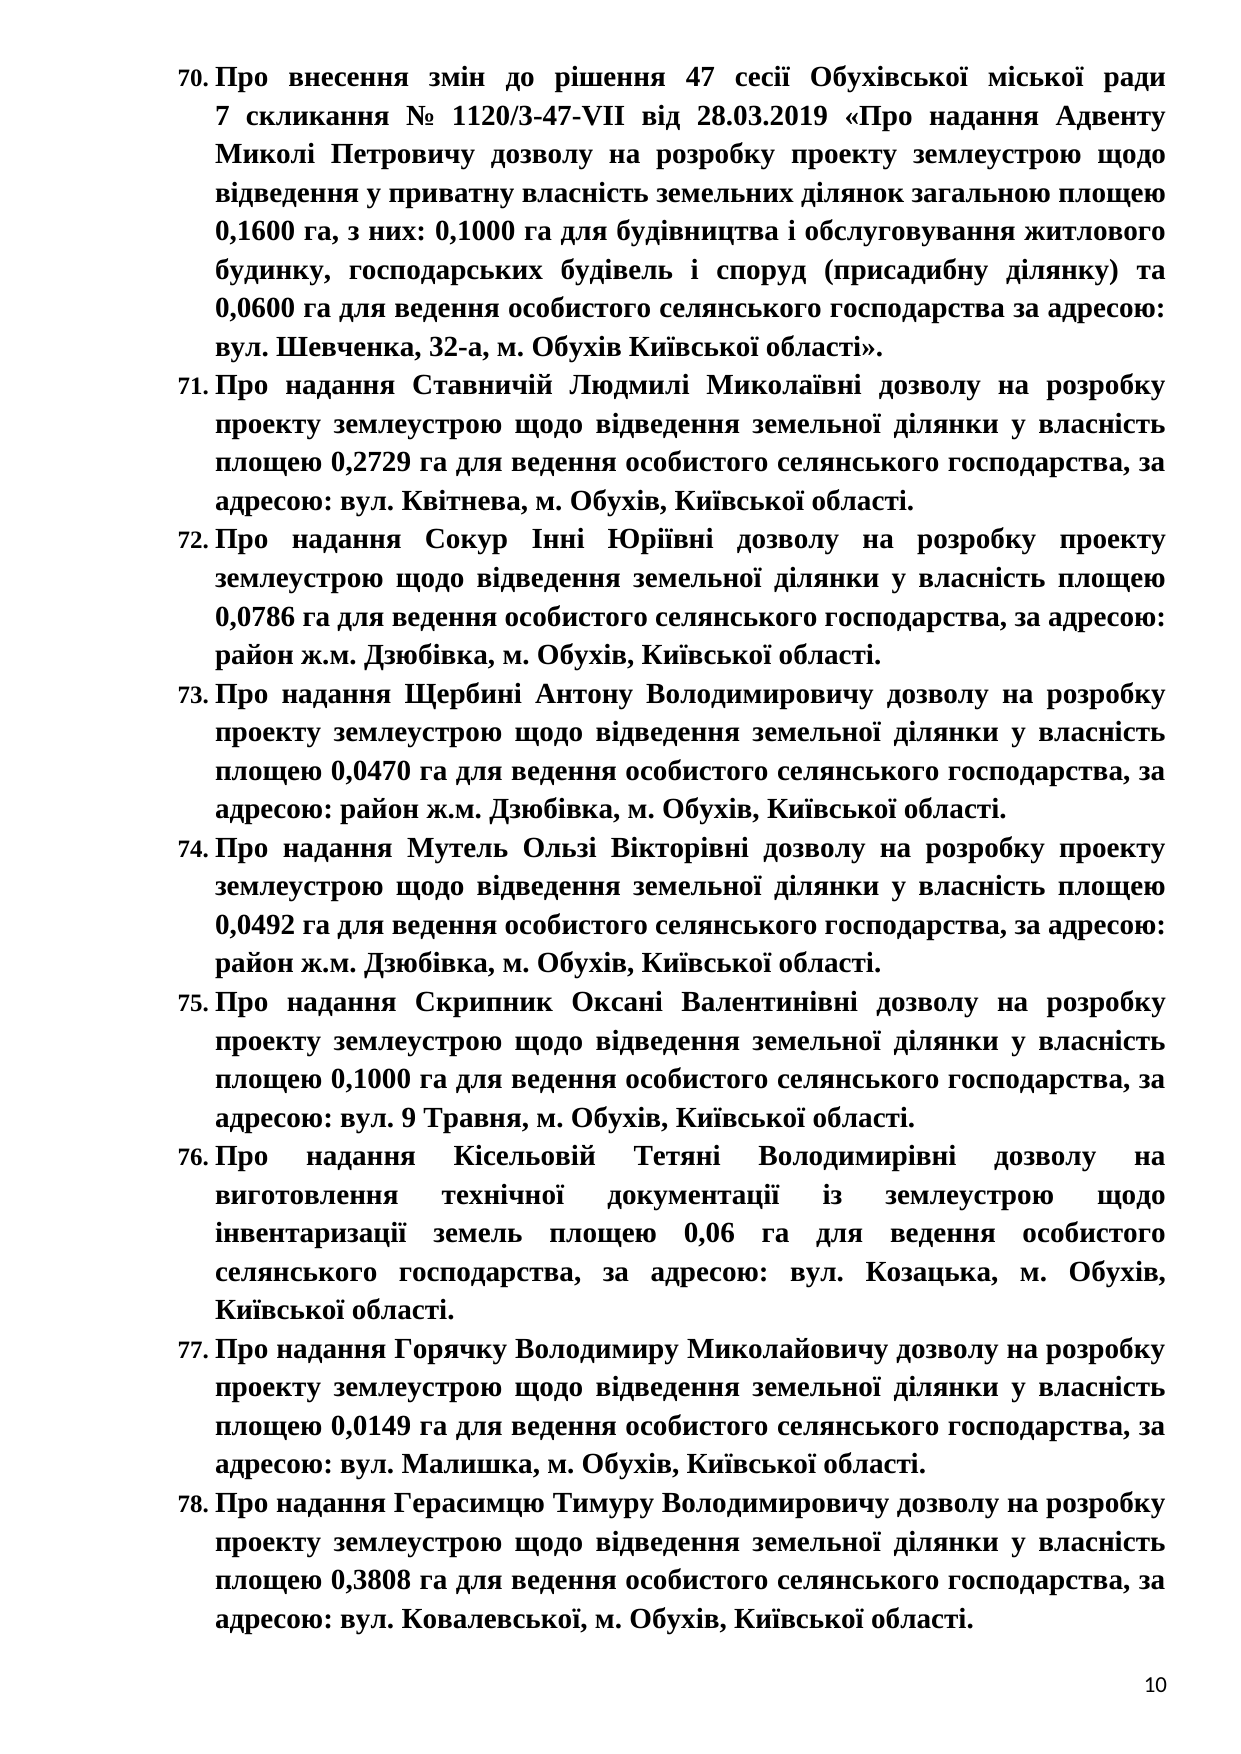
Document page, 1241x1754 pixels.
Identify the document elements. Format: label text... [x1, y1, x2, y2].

list Про надання Щербині Антону Володимировичу дозволу на розробку проекту землеустрою щодо відведення земельної ділянки у власність площею 0,0470 га для ведення особистого селянського господарства, за адресою: район ж.м. Дзюбівка, м. Обухів, Київської області. [177, 676, 1167, 825]
list Про надання Горячку Володимиру Миколайовичу дозволу на розробку проекту землеустрою щодо відведення земельної ділянки у власність площею 0,0149 га для ведення особистого селянського господарства, за адресою: вул. Малишка, м. Обухів, Київської області. [177, 1331, 1167, 1480]
list Про надання Герасимцю Тимуру Володимировичу дозволу на розробку проекту землеустрою щодо відведення земельної ділянки у власність площею 0,3808 га для ведення особистого селянського господарства, за адресою: вул. Ковалевської, м. Обухів, Київської області. [177, 1485, 1167, 1634]
list Про надання Скрипник Оксані Валентинівні дозволу на розробку проекту землеустрою щодо відведення земельної ділянки у власність площею 0,1000 га для ведення особистого селянського господарства, за адресою: вул. 9 Травня, м. Обухів, Київської області. [177, 984, 1167, 1133]
list Про надання Мутель Ользі Вікторівні дозволу на розробку проекту землеустрою щодо відведення земельної ділянки у власність площею 0,0492 га для ведення особистого селянського господарства, за адресою: район ж.м. Дзюбівка, м. Обухів, Київської області. [177, 830, 1167, 979]
list Про надання Ставничій Людмилі Миколаївні дозволу на розробку проекту землеустрою щодо відведення земельної ділянки у власність площею 0,2729 га для ведення особистого селянського господарства, за адресою: вул. Квітнева, м. Обухів, Київської області. [177, 367, 1167, 517]
list Про надання Кісельовій Тетяні Володимирівні дозволу на виготовлення технічної документації із землеустрою щодо інвентаризації земель площею 0,06 га для ведення особистого селянського господарства, за адресою: вул. Козацька, м. Обухів, Київської області. [177, 1138, 1167, 1326]
list Про внесення змін до рішення 47 сесії Обухівської міської ради 7 скликання № 1120/3-47-VIІ від 28.03.2019 «Про надання Адвенту Миколі Петровичу дозволу на розробку проекту землеустрою щодо відведення у приватну власність земельних ділянок загальною площею 0,1600 га, з них: 0,1000 га для будівництва і обслуговування житлового будинку, господарських будівель і споруд (присадибну ділянку) та 0,0600 га для ведення особистого селянського господарства за адресою: вул. Шевченка, 32-а, м. Обухів Київської області». [177, 59, 1167, 362]
list Про надання Сокур Інні Юріївні дозволу на розробку проекту землеустрою щодо відведення земельної ділянки у власність площею 0,0786 га для ведення особистого селянського господарства, за адресою: район ж.м. Дзюбівка, м. Обухів, Київської області. [177, 522, 1167, 671]
